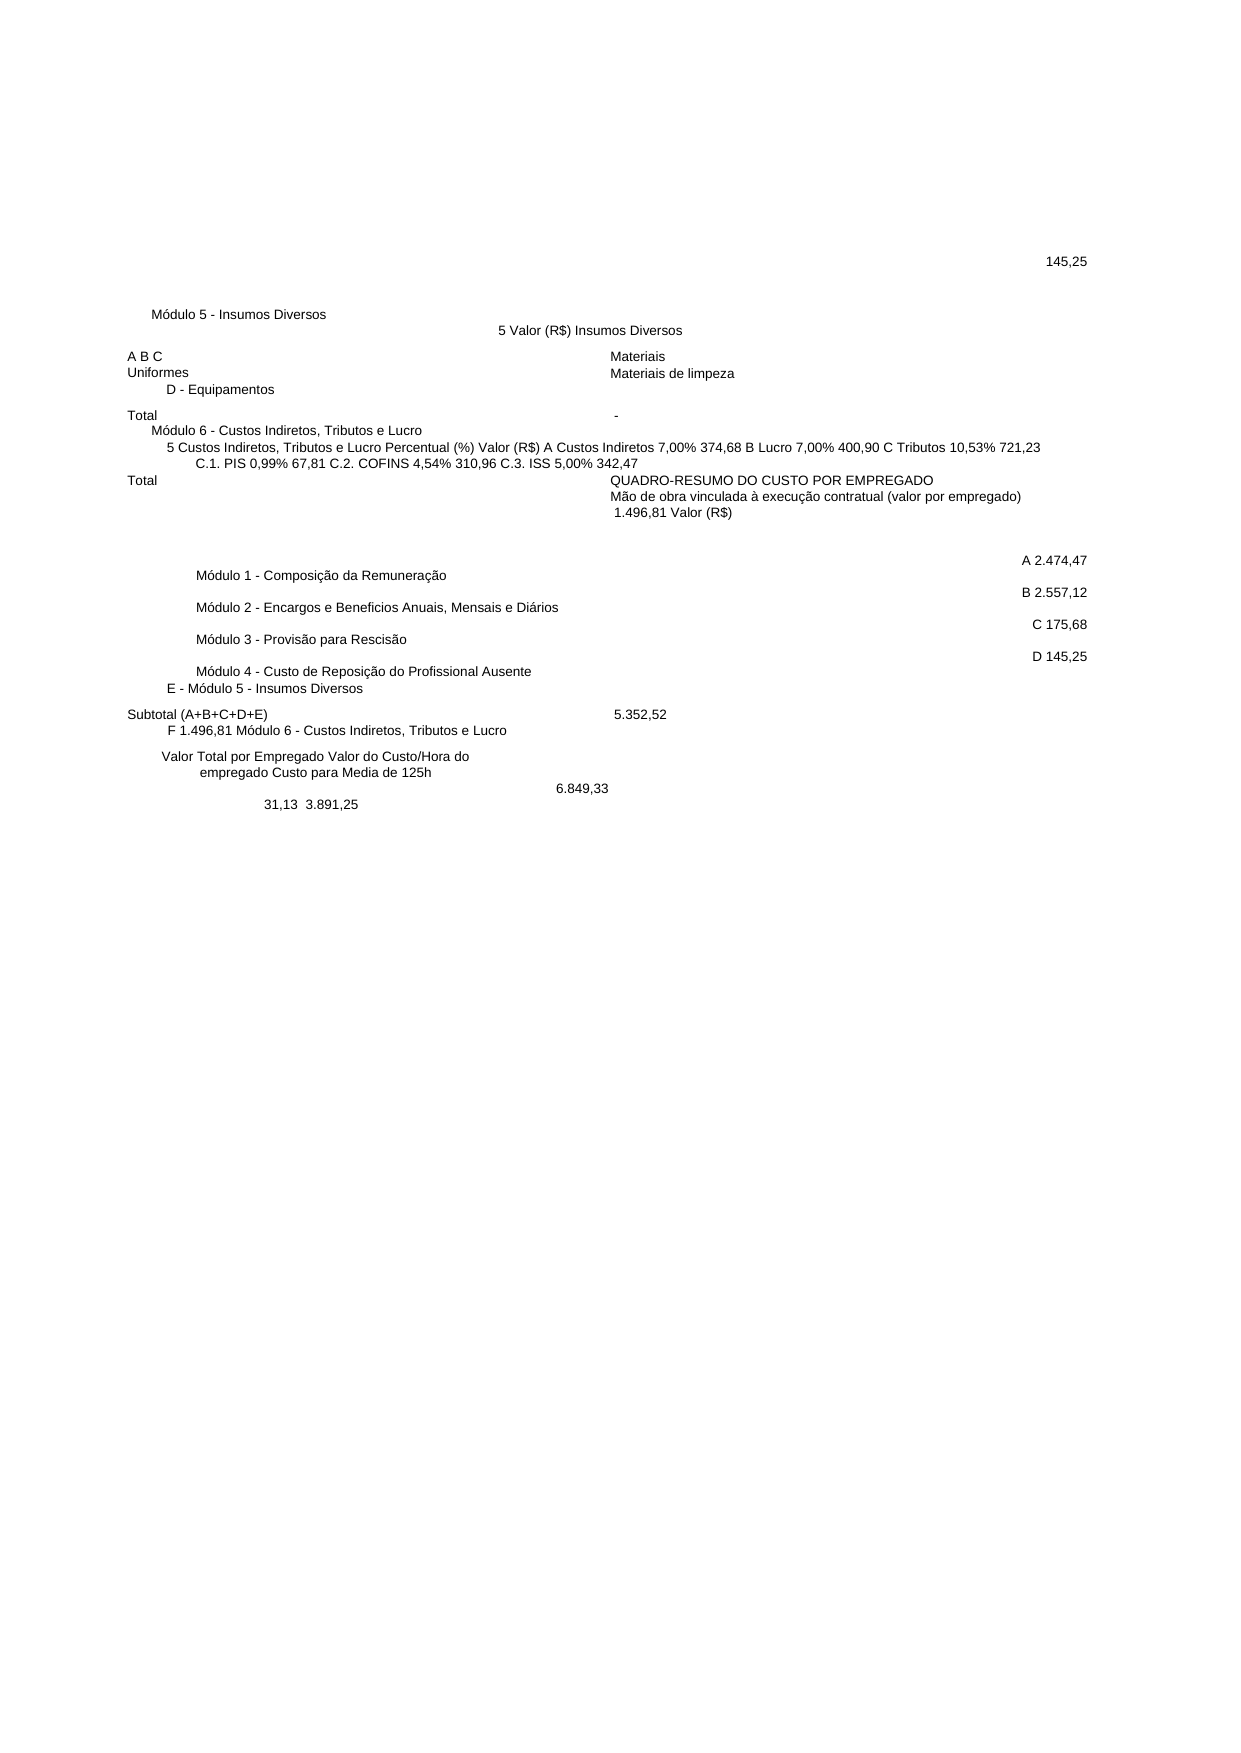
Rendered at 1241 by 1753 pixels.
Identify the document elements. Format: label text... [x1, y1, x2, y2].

text A 2.474,47 [127, 552, 1087, 568]
text 145,25 [127, 254, 1087, 269]
text Módulo 5 - Insumos Diversos [151, 306, 1093, 322]
text Módulo 1 - Composição da Remuneração [196, 568, 1093, 583]
text C.1. PIS 0,99% 67,81 C.2. COFINS 4,54% 310,96 C.3. ISS 5,00% 342,47 [195, 456, 1087, 472]
text 5 Valor (R$) Insumos Diversos [167, 323, 1014, 338]
text F 1.496,81 Módulo 6 - Custos Indiretos, Tributos e Lucro [167, 723, 1087, 738]
text Total [127, 408, 610, 423]
text 31,13 3.891,25 [260, 797, 608, 813]
text 1.496,81 Valor (R$) [610, 504, 1093, 520]
text D 145,25 [127, 648, 1087, 664]
text Valor Total por Empregado Valor do Custo/Hora do empregado Custo para Media de 125h [127, 749, 504, 780]
text 6.849,33 [127, 781, 608, 796]
text QUADRO-RESUMO DO CUSTO POR EMPREGADO [610, 472, 1093, 488]
text 5.352,52 [610, 706, 1093, 722]
text - [610, 408, 1093, 423]
text Subtotal (A+B+C+D+E) [127, 706, 610, 722]
text Materiais [610, 349, 1093, 364]
text E - Módulo 5 - Insumos Diversos [167, 681, 1070, 696]
text Módulo 4 - Custo de Reposição do Profissional Ausente [196, 664, 1093, 679]
text Materiais de limpeza [610, 365, 1093, 381]
text Módulo 2 - Encargos e Beneficios Anuais, Mensais e Diários [196, 600, 1093, 615]
text C 175,68 [127, 616, 1087, 632]
text B 2.557,12 [127, 584, 1087, 600]
text Módulo 6 - Custos Indiretos, Tributos e Lucro [151, 423, 1093, 439]
text Uniformes [127, 365, 610, 380]
text Total [127, 472, 610, 488]
text Módulo 3 - Provisão para Rescisão [196, 632, 1093, 647]
text 5 Custos Indiretos, Tributos e Lucro Percentual (%) Valor (R$) A Custos Indiretos 7,00% 374,68 B Lucro 7,00% 400,90 C Tributos 10,53% 721,23 [165, 440, 1087, 455]
text A B C [127, 349, 610, 364]
text Mão de obra vinculada à execução contratual (valor por empregado) [610, 489, 1093, 504]
text D - Equipamentos [166, 382, 1070, 397]
